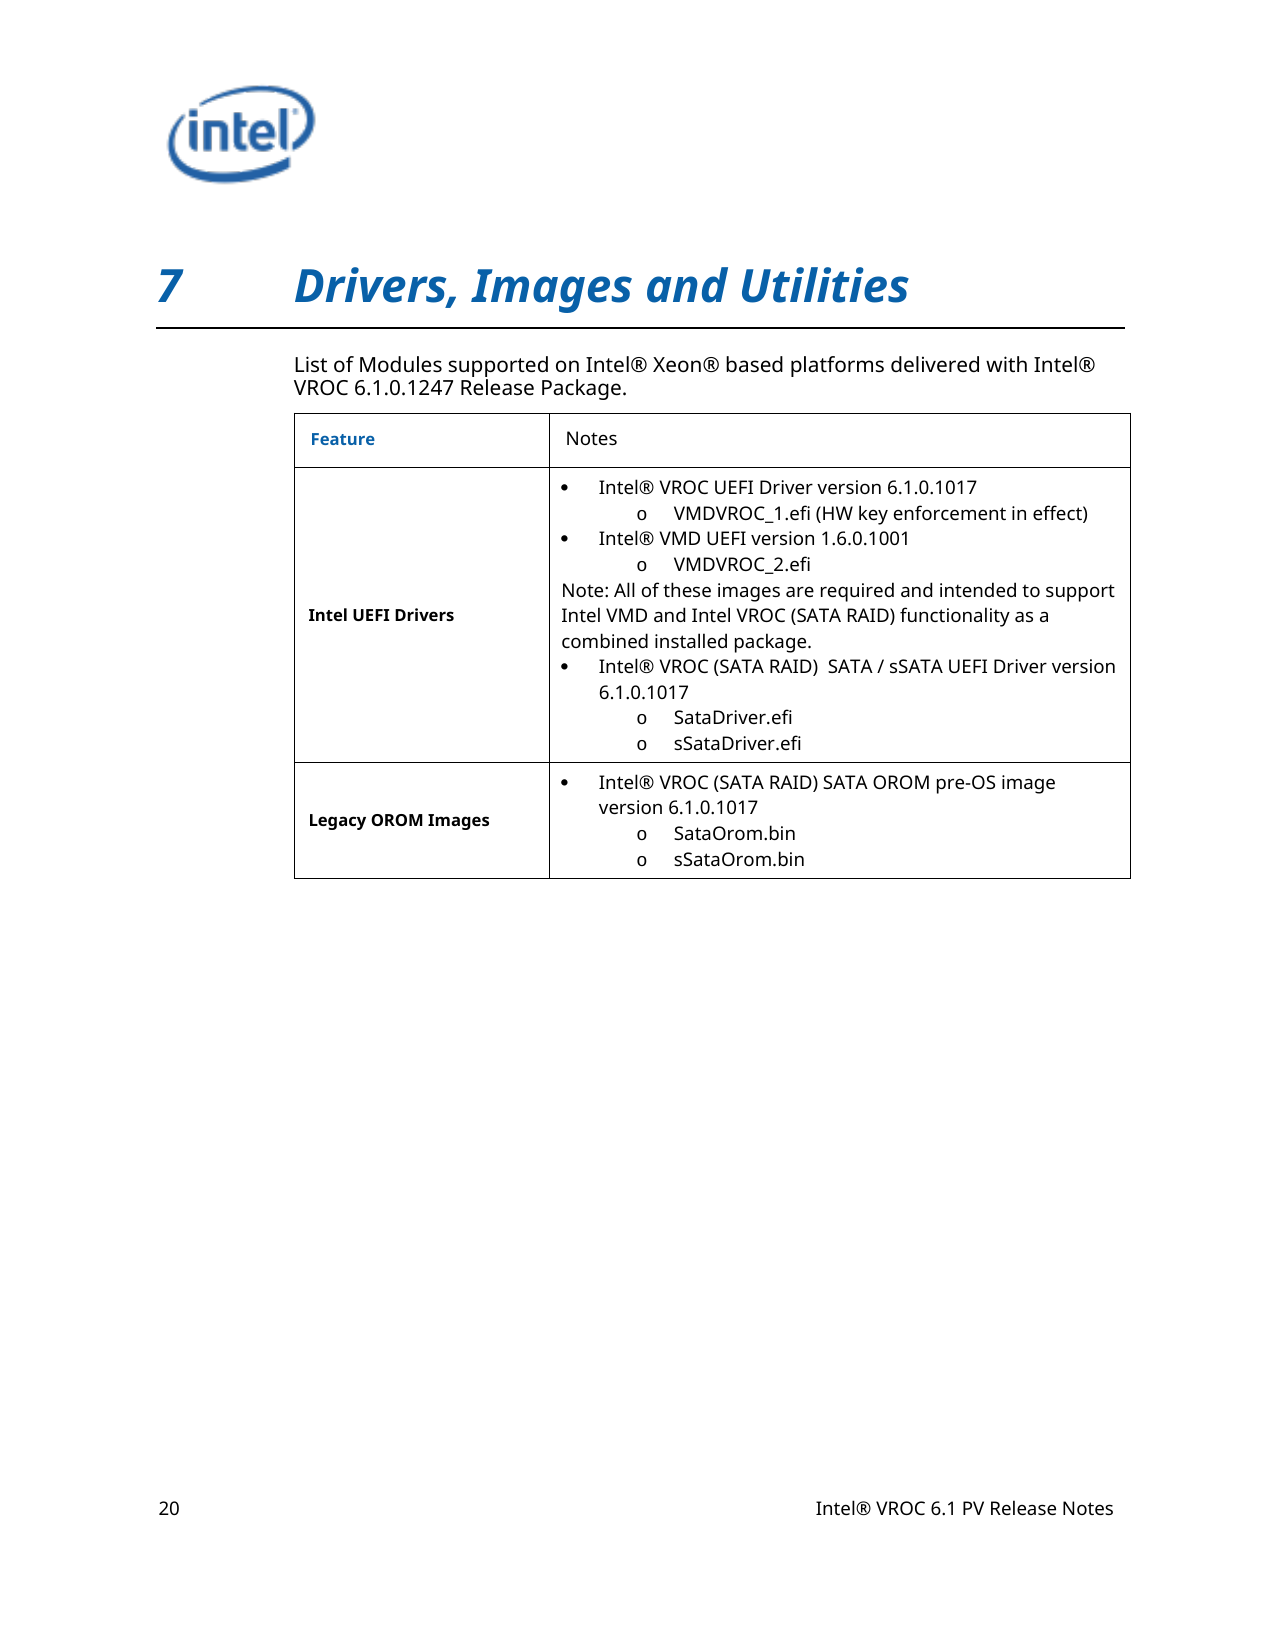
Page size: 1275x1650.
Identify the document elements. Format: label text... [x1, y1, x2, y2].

table_cell Legacy OROM Images [295, 763, 549, 878]
subtitle Drivers, Images and Utilities [156, 254, 1125, 327]
table_cell Intel® VROC (SATA RAID) SATA OROM pre-OS image version 6.1.0.1017 SataOrom.bin sSataOrom.bin [550, 763, 1130, 878]
table_cell Intel® VROC UEFI Driver version 6.1.0.1017 VMDVROC_1.efi (HW key enforcement in effect) Intel® VMD UEFI version 1.6.0.1001 VMDVROC_2.efi Note: All of these images are required and intended to support Intel VMD and Intel VROC (SATA RAID) functionality as a combined installed package. Intel® VROC (SATA RAID) SATA / sSATA UEFI Driver version 6.1.0.1017 SataDriver.efi sSataDriver.efi [550, 468, 1130, 762]
table_header Notes [550, 414, 1130, 467]
table_cell Intel UEFI Drivers [295, 468, 549, 762]
picture [139, 56, 346, 213]
text List of Modules supported on Intel® Xeon® based platforms delivered with Intel® VROC 6.1.0.1247 Release Package. [189, 354, 1125, 400]
table_header Feature [295, 414, 549, 467]
